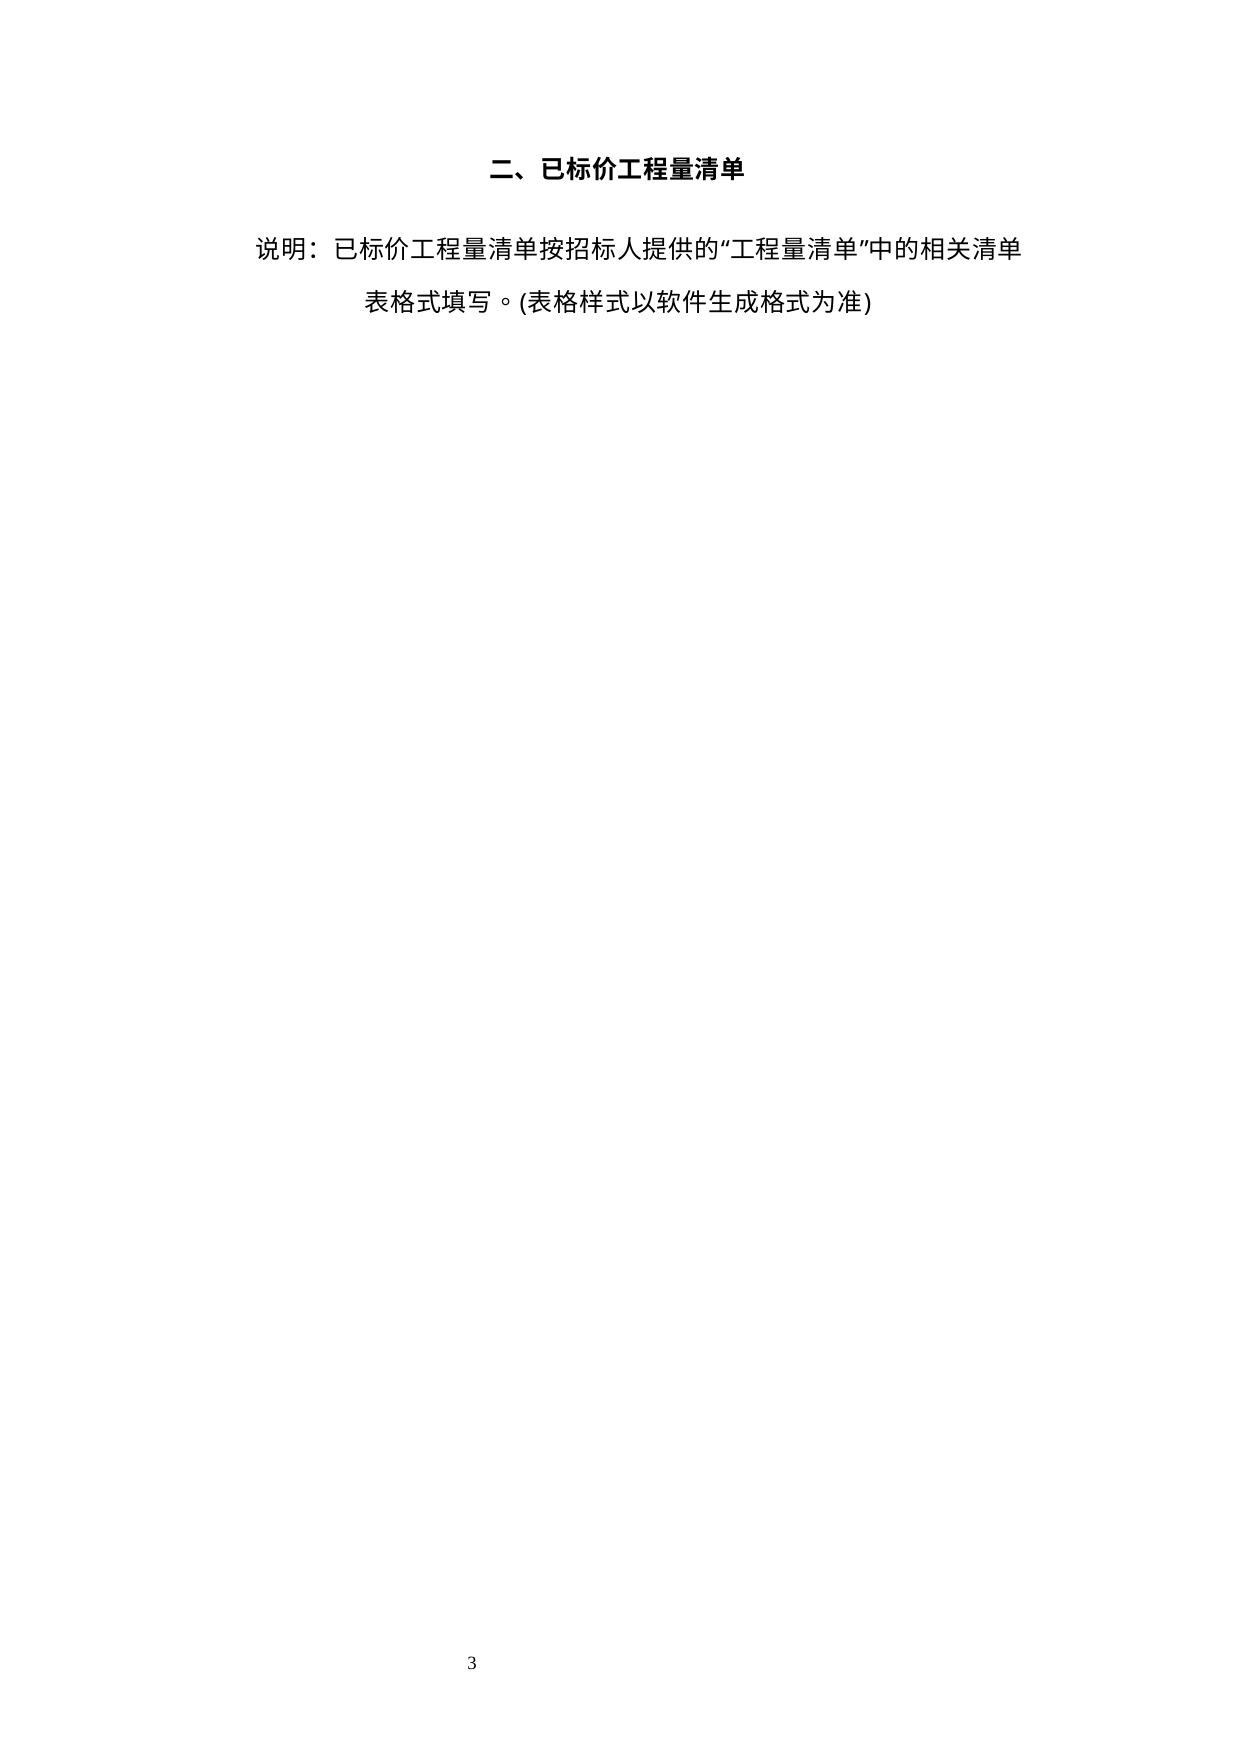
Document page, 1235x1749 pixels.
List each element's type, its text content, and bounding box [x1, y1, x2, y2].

text 说明：已标价工程量清单按招标人提供的“工程量清单”中的相关清单表格式填写。(表格样式以软件生成格式为准)三、其他资料 [199, 229, 1036, 319]
text 二、已标价工程量清单 [187, 150, 1047, 186]
